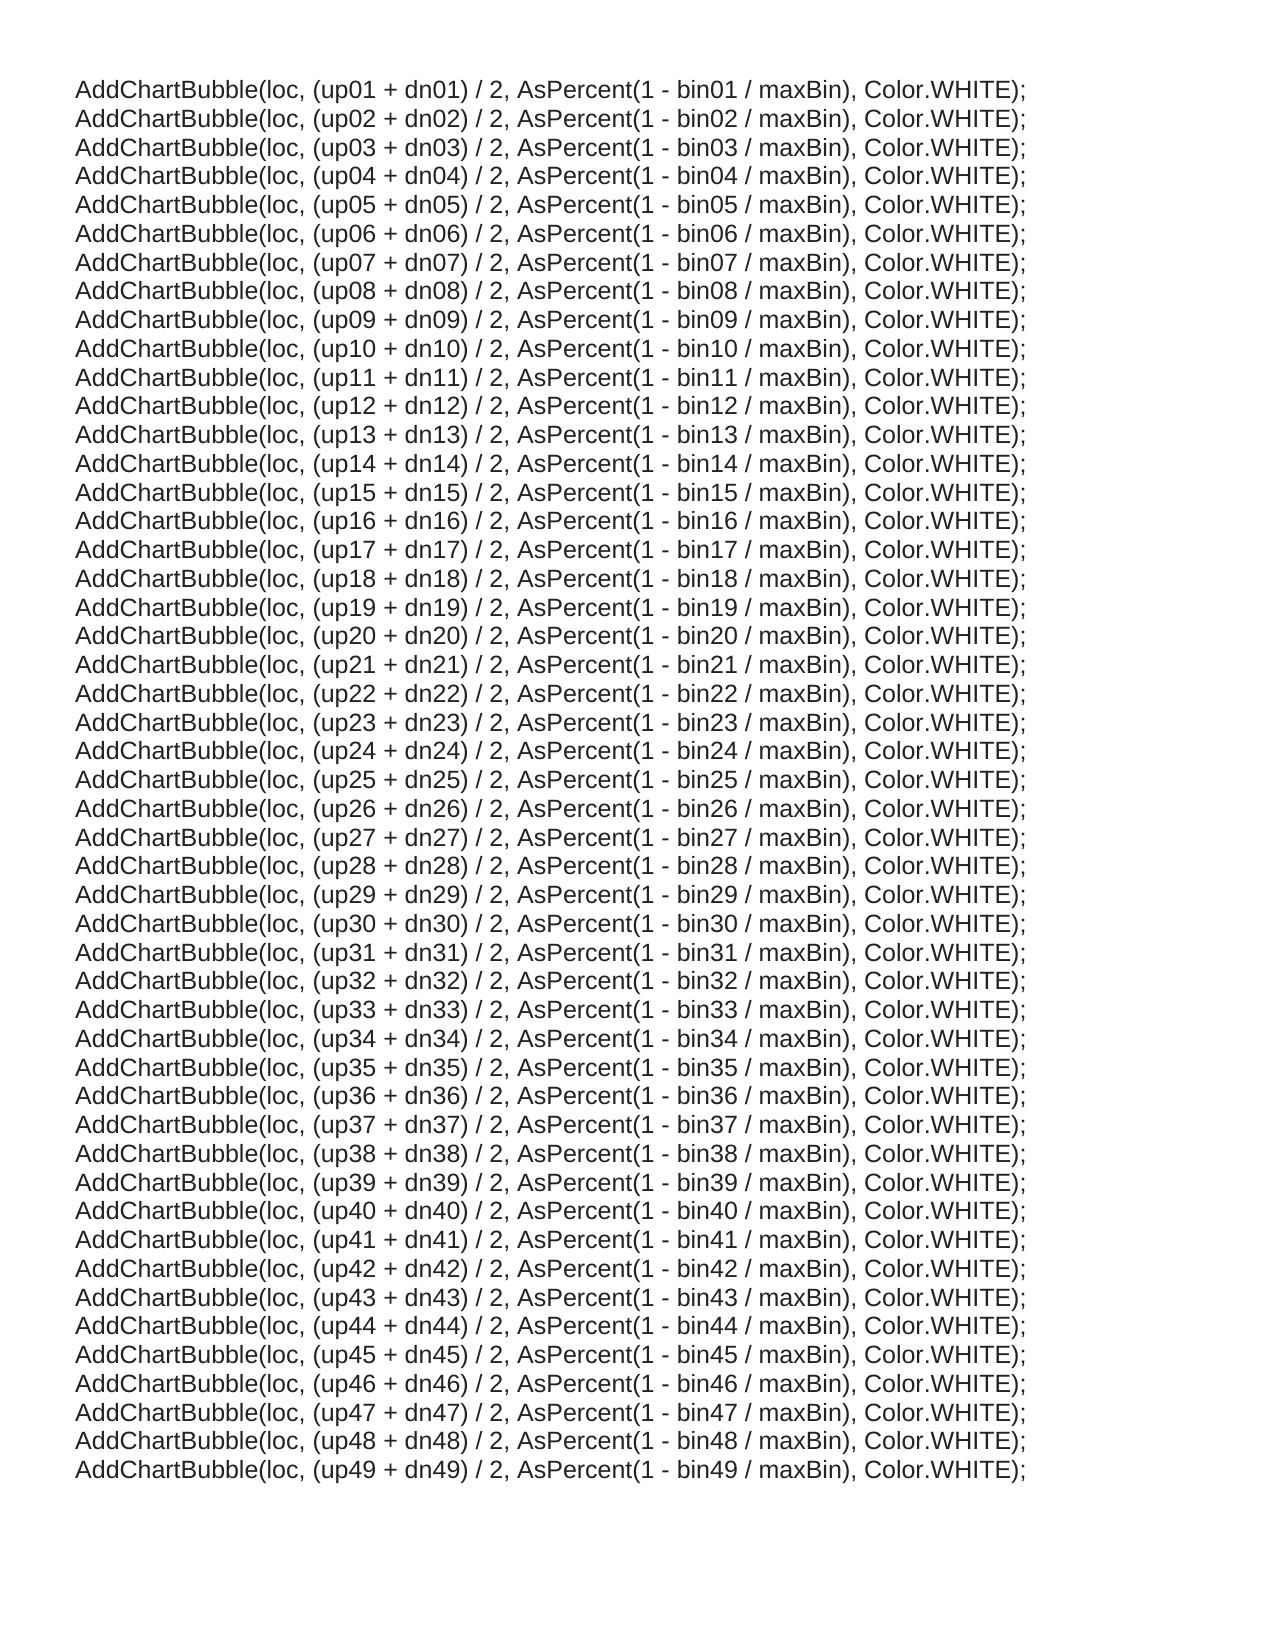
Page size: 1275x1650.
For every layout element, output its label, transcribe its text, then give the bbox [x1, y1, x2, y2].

text AddChartBubble(loc, (up32 + dn32) / 2, AsPercent(1 - bin32 / maxBin), Color.WHITE); [75, 966, 1200, 995]
text AddChartBubble(loc, (up42 + dn42) / 2, AsPercent(1 - bin42 / maxBin), Color.WHITE); [75, 1254, 1200, 1282]
text AddChartBubble(loc, (up37 + dn37) / 2, AsPercent(1 - bin37 / maxBin), Color.WHITE); [75, 1110, 1200, 1139]
text AddChartBubble(loc, (up29 + dn29) / 2, AsPercent(1 - bin29 / maxBin), Color.WHITE); [75, 880, 1200, 909]
text AddChartBubble(loc, (up38 + dn38) / 2, AsPercent(1 - bin38 / maxBin), Color.WHITE); [75, 1139, 1200, 1167]
text AddChartBubble(loc, (up06 + dn06) / 2, AsPercent(1 - bin06 / maxBin), Color.WHITE); [75, 219, 1200, 247]
text AddChartBubble(loc, (up12 + dn12) / 2, AsPercent(1 - bin12 / maxBin), Color.WHITE); [75, 391, 1200, 420]
text AddChartBubble(loc, (up07 + dn07) / 2, AsPercent(1 - bin07 / maxBin), Color.WHITE); [75, 247, 1200, 276]
text AddChartBubble(loc, (up15 + dn15) / 2, AsPercent(1 - bin15 / maxBin), Color.WHITE); [75, 477, 1200, 506]
text AddChartBubble(loc, (up47 + dn47) / 2, AsPercent(1 - bin47 / maxBin), Color.WHITE); [75, 1397, 1200, 1426]
text AddChartBubble(loc, (up22 + dn22) / 2, AsPercent(1 - bin22 / maxBin), Color.WHITE); [75, 679, 1200, 707]
text AddChartBubble(loc, (up14 + dn14) / 2, AsPercent(1 - bin14 / maxBin), Color.WHITE); [75, 449, 1200, 477]
text AddChartBubble(loc, (up03 + dn03) / 2, AsPercent(1 - bin03 / maxBin), Color.WHITE); [75, 132, 1200, 161]
text AddChartBubble(loc, (up39 + dn39) / 2, AsPercent(1 - bin39 / maxBin), Color.WHITE); [75, 1167, 1200, 1196]
text AddChartBubble(loc, (up11 + dn11) / 2, AsPercent(1 - bin11 / maxBin), Color.WHITE); [75, 362, 1200, 391]
text AddChartBubble(loc, (up21 + dn21) / 2, AsPercent(1 - bin21 / maxBin), Color.WHITE); [75, 650, 1200, 679]
text AddChartBubble(loc, (up24 + dn24) / 2, AsPercent(1 - bin24 / maxBin), Color.WHITE); [75, 736, 1200, 765]
text AddChartBubble(loc, (up31 + dn31) / 2, AsPercent(1 - bin31 / maxBin), Color.WHITE); [75, 937, 1200, 966]
text AddChartBubble(loc, (up30 + dn30) / 2, AsPercent(1 - bin30 / maxBin), Color.WHITE); [75, 909, 1200, 937]
text AddChartBubble(loc, (up20 + dn20) / 2, AsPercent(1 - bin20 / maxBin), Color.WHITE); [75, 621, 1200, 650]
text AddChartBubble(loc, (up09 + dn09) / 2, AsPercent(1 - bin09 / maxBin), Color.WHITE); [75, 305, 1200, 334]
text AddChartBubble(loc, (up13 + dn13) / 2, AsPercent(1 - bin13 / maxBin), Color.WHITE); [75, 420, 1200, 449]
text AddChartBubble(loc, (up04 + dn04) / 2, AsPercent(1 - bin04 / maxBin), Color.WHITE); [75, 161, 1200, 190]
text AddChartBubble(loc, (up41 + dn41) / 2, AsPercent(1 - bin41 / maxBin), Color.WHITE); [75, 1225, 1200, 1254]
text AddChartBubble(loc, (up18 + dn18) / 2, AsPercent(1 - bin18 / maxBin), Color.WHITE); [75, 564, 1200, 592]
text AddChartBubble(loc, (up49 + dn49) / 2, AsPercent(1 - bin49 / maxBin), Color.WHITE); [75, 1455, 1200, 1484]
text AddChartBubble(loc, (up48 + dn48) / 2, AsPercent(1 - bin48 / maxBin), Color.WHITE); [75, 1426, 1200, 1455]
text AddChartBubble(loc, (up44 + dn44) / 2, AsPercent(1 - bin44 / maxBin), Color.WHITE); [75, 1311, 1200, 1340]
text AddChartBubble(loc, (up35 + dn35) / 2, AsPercent(1 - bin35 / maxBin), Color.WHITE); [75, 1052, 1200, 1081]
text AddChartBubble(loc, (up34 + dn34) / 2, AsPercent(1 - bin34 / maxBin), Color.WHITE); [75, 1024, 1200, 1052]
text AddChartBubble(loc, (up16 + dn16) / 2, AsPercent(1 - bin16 / maxBin), Color.WHITE); [75, 506, 1200, 535]
text AddChartBubble(loc, (up17 + dn17) / 2, AsPercent(1 - bin17 / maxBin), Color.WHITE); [75, 535, 1200, 564]
text AddChartBubble(loc, (up08 + dn08) / 2, AsPercent(1 - bin08 / maxBin), Color.WHITE); [75, 276, 1200, 305]
text AddChartBubble(loc, (up19 + dn19) / 2, AsPercent(1 - bin19 / maxBin), Color.WHITE); [75, 592, 1200, 621]
text AddChartBubble(loc, (up01 + dn01) / 2, AsPercent(1 - bin01 / maxBin), Color.WHITE); [75, 75, 1200, 104]
text AddChartBubble(loc, (up10 + dn10) / 2, AsPercent(1 - bin10 / maxBin), Color.WHITE); [75, 334, 1200, 362]
text AddChartBubble(loc, (up40 + dn40) / 2, AsPercent(1 - bin40 / maxBin), Color.WHITE); [75, 1196, 1200, 1225]
text AddChartBubble(loc, (up46 + dn46) / 2, AsPercent(1 - bin46 / maxBin), Color.WHITE); [75, 1369, 1200, 1397]
text AddChartBubble(loc, (up45 + dn45) / 2, AsPercent(1 - bin45 / maxBin), Color.WHITE); [75, 1340, 1200, 1369]
text AddChartBubble(loc, (up05 + dn05) / 2, AsPercent(1 - bin05 / maxBin), Color.WHITE); [75, 190, 1200, 219]
text AddChartBubble(loc, (up27 + dn27) / 2, AsPercent(1 - bin27 / maxBin), Color.WHITE); [75, 822, 1200, 851]
text AddChartBubble(loc, (up23 + dn23) / 2, AsPercent(1 - bin23 / maxBin), Color.WHITE); [75, 707, 1200, 736]
text AddChartBubble(loc, (up36 + dn36) / 2, AsPercent(1 - bin36 / maxBin), Color.WHITE); [75, 1081, 1200, 1110]
text AddChartBubble(loc, (up02 + dn02) / 2, AsPercent(1 - bin02 / maxBin), Color.WHITE); [75, 104, 1200, 132]
text AddChartBubble(loc, (up28 + dn28) / 2, AsPercent(1 - bin28 / maxBin), Color.WHITE); [75, 851, 1200, 880]
text AddChartBubble(loc, (up26 + dn26) / 2, AsPercent(1 - bin26 / maxBin), Color.WHITE); [75, 794, 1200, 822]
text AddChartBubble(loc, (up33 + dn33) / 2, AsPercent(1 - bin33 / maxBin), Color.WHITE); [75, 995, 1200, 1024]
text AddChartBubble(loc, (up43 + dn43) / 2, AsPercent(1 - bin43 / maxBin), Color.WHITE); [75, 1282, 1200, 1311]
text AddChartBubble(loc, (up25 + dn25) / 2, AsPercent(1 - bin25 / maxBin), Color.WHITE); [75, 765, 1200, 794]
